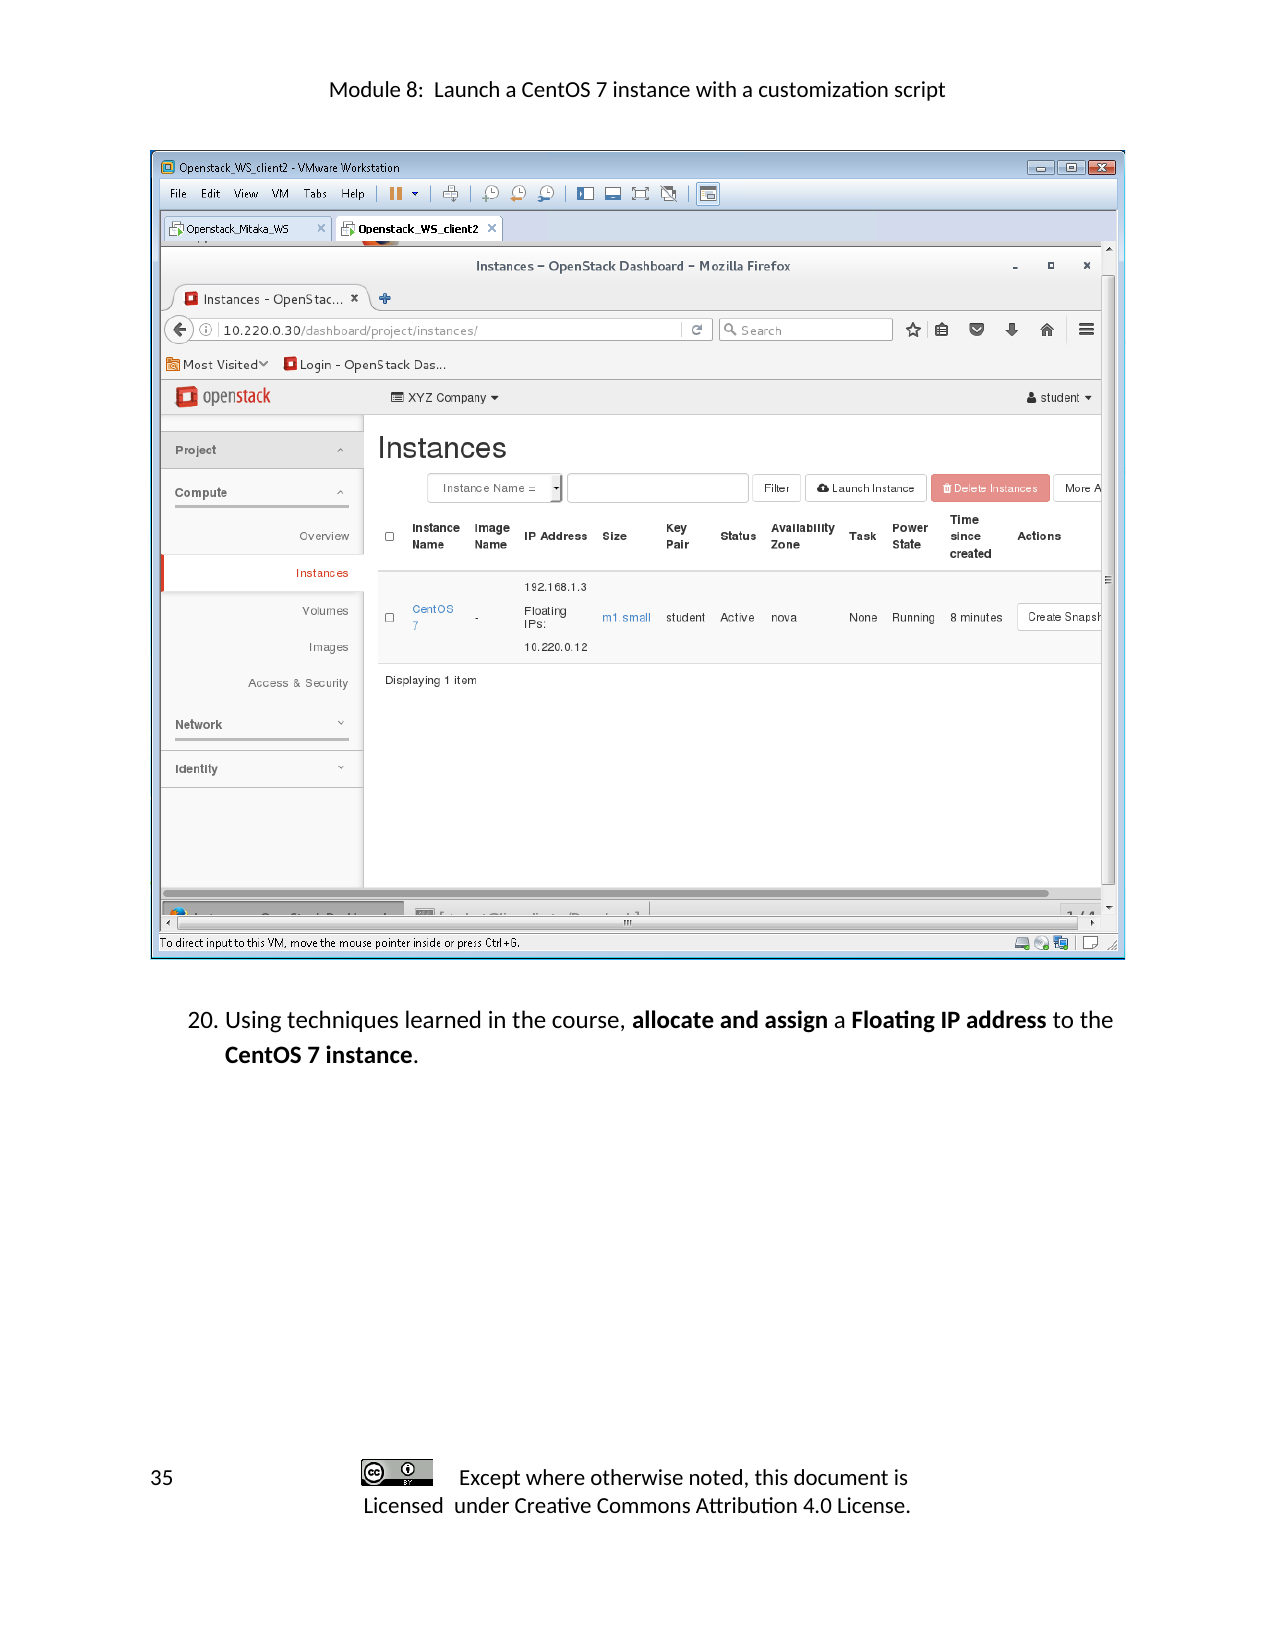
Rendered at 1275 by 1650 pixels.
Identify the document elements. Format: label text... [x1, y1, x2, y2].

list Using techniques learned in the course, allocate and assign a Floating IP address to the CentOS 7 instance. [187, 1004, 1125, 1070]
picture [361, 1459, 433, 1486]
picture [150, 150, 1125, 960]
